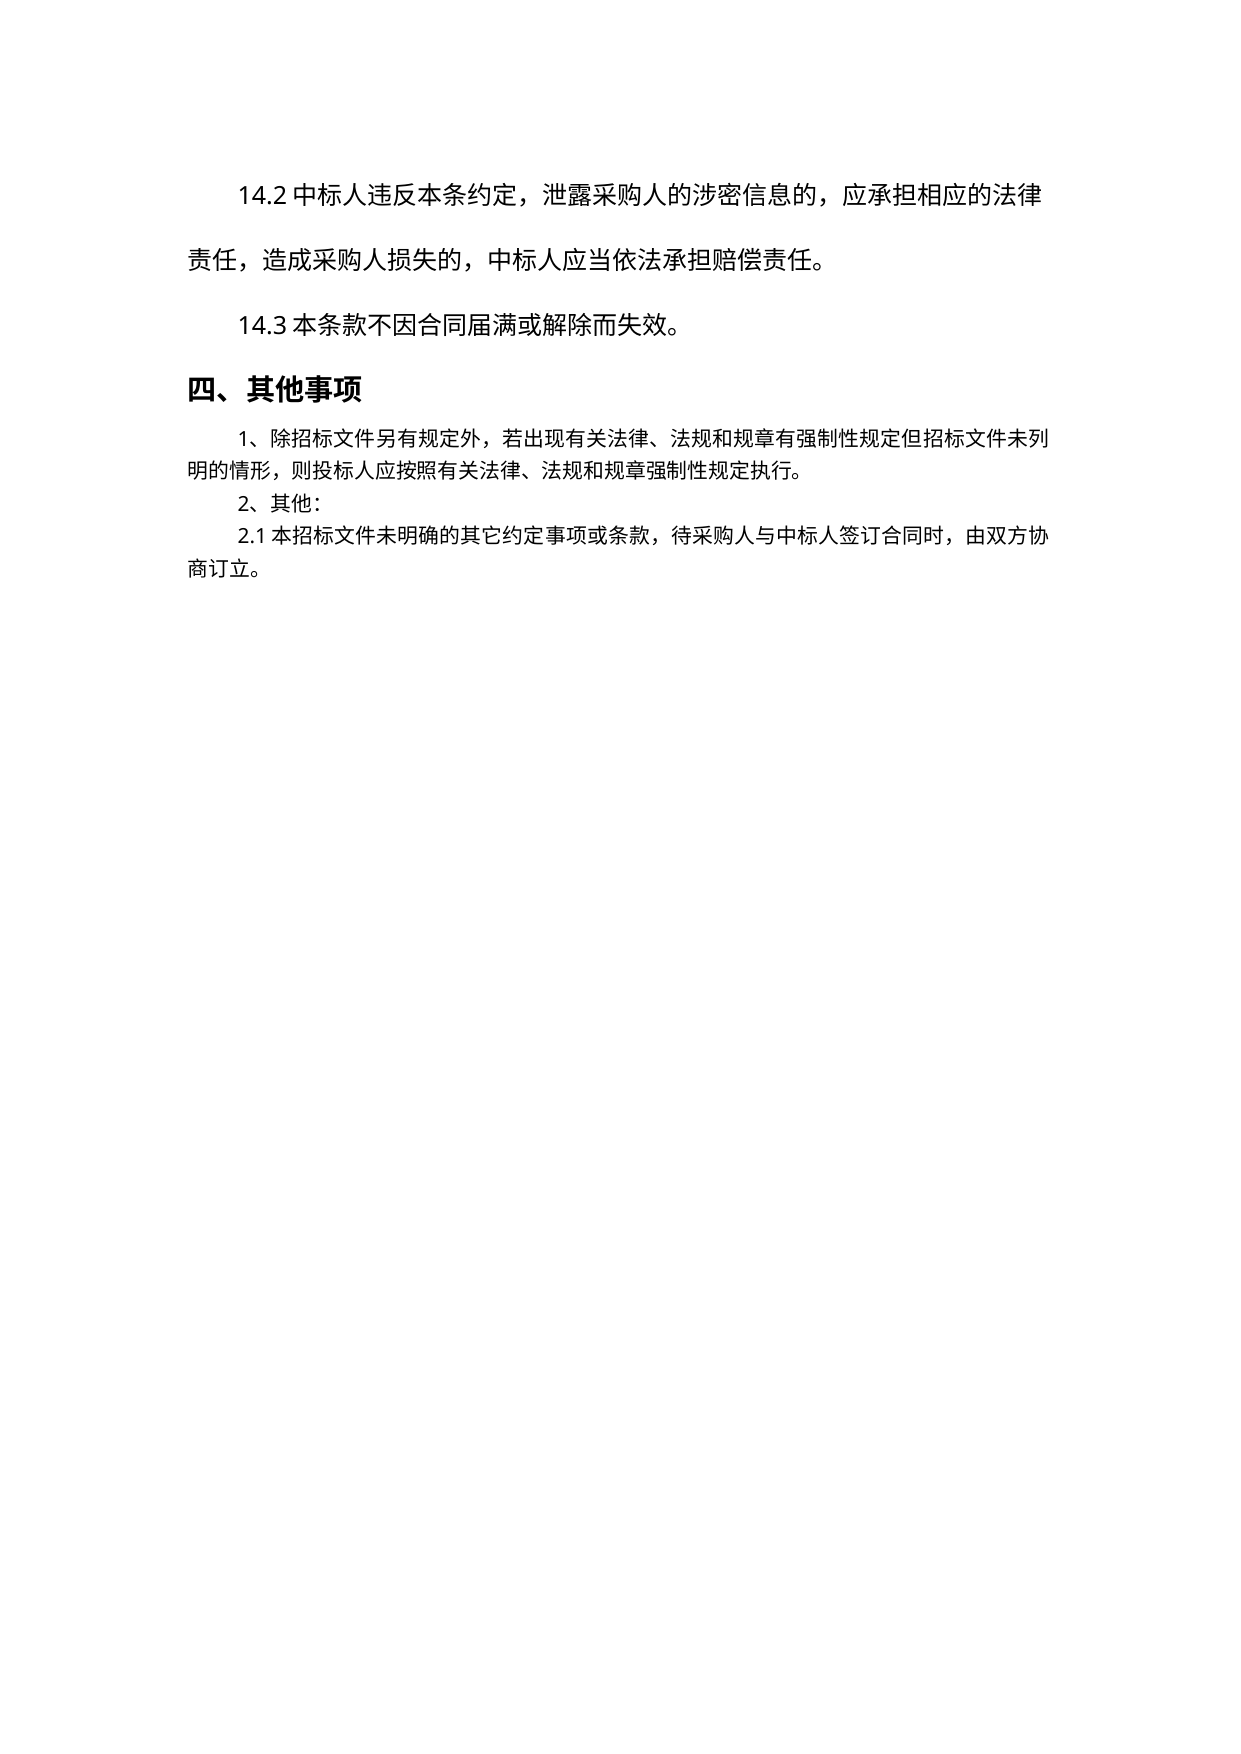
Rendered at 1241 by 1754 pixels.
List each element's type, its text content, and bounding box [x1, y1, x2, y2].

text 2.1本招标文件未明确的其它约定事项或条款，待采购人与中标人签订合同时，由双方协商订立。 [187, 519, 1053, 584]
text 14.3本条款不因合同届满或解除而失效。 [187, 292, 1053, 357]
text 2、其他： [187, 487, 1053, 519]
text 四、其他事项 [187, 357, 1053, 422]
text 1、除招标文件另有规定外，若出现有关法律、法规和规章有强制性规定但招标文件未列明的情形，则投标人应按照有关法律、法规和规章强制性规定执行。 [187, 422, 1053, 487]
text 14.2中标人违反本条约定，泄露采购人的涉密信息的，应承担相应的法律责任，造成采购人损失的，中标人应当依法承担赔偿责任。 [187, 162, 1053, 292]
